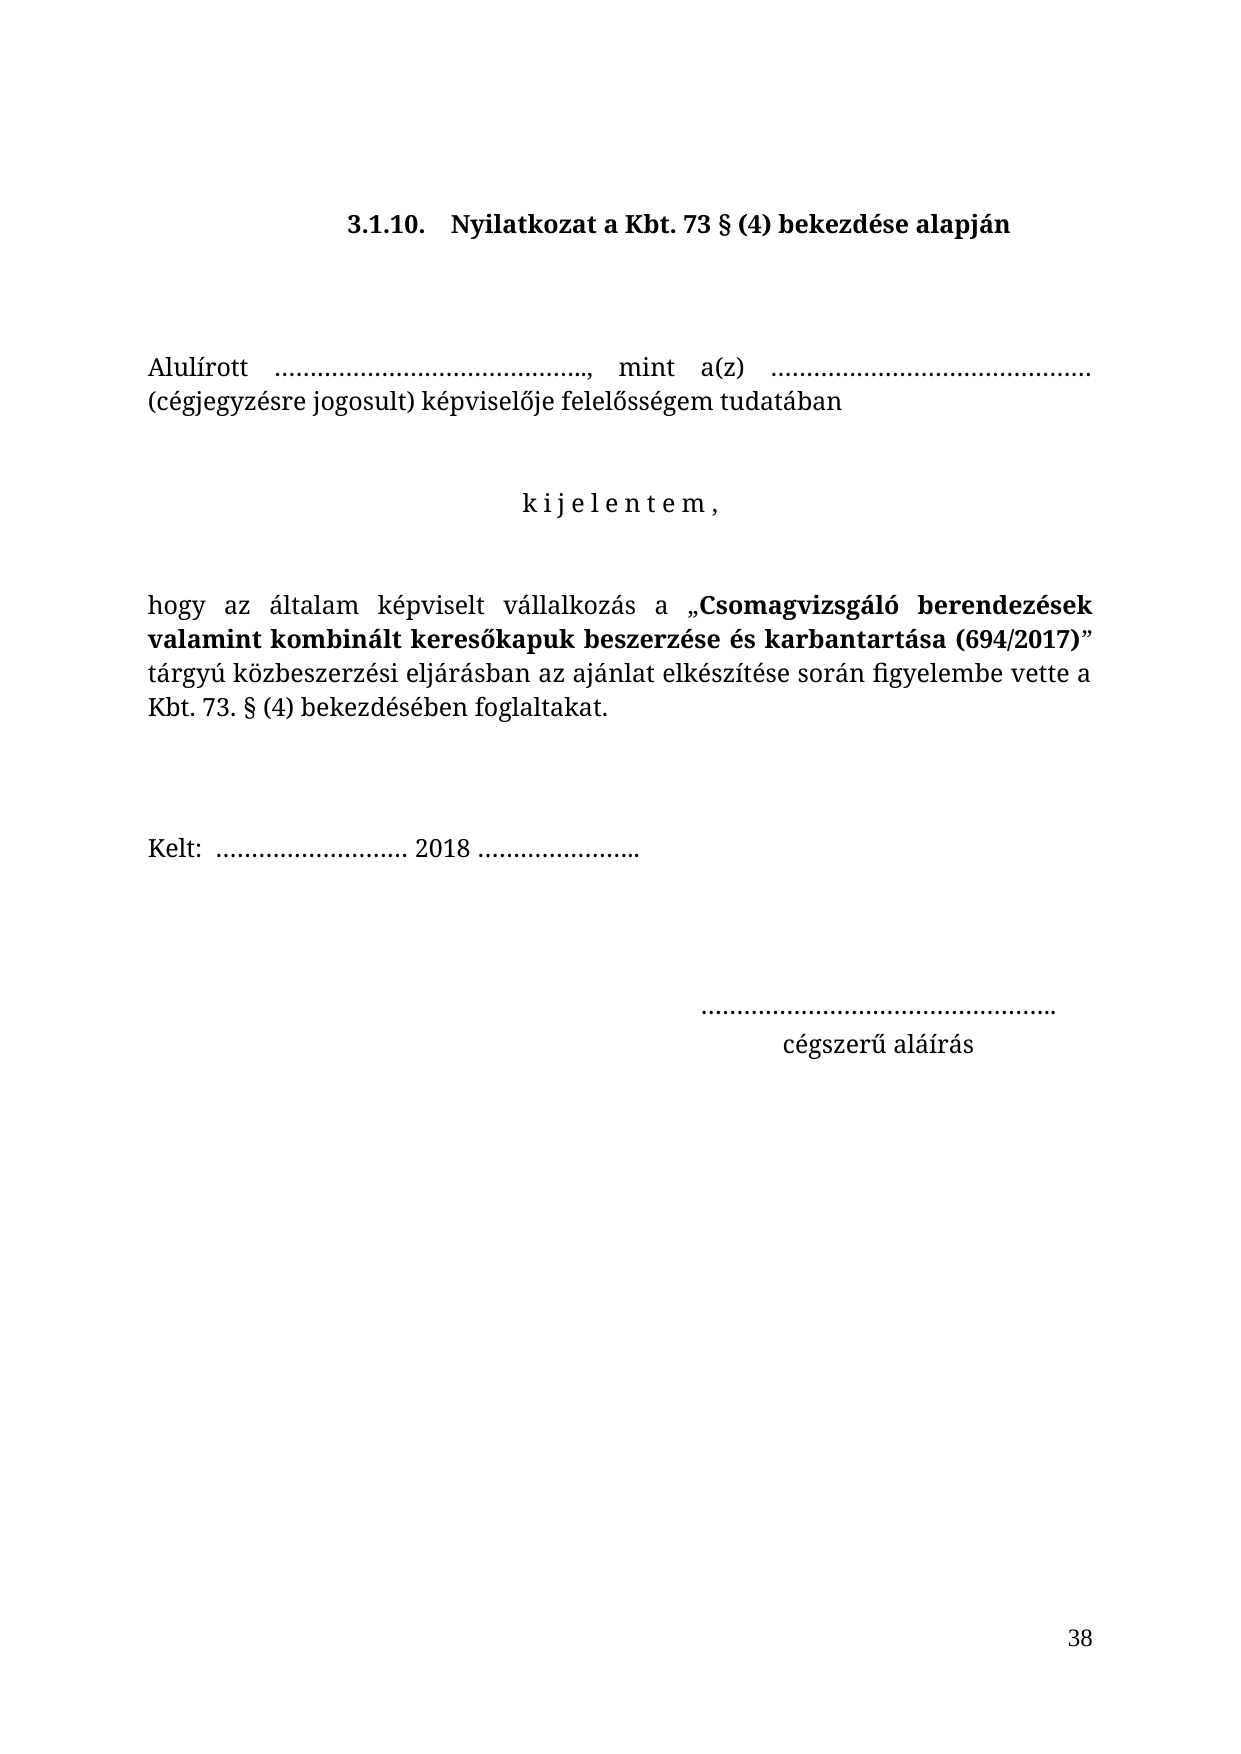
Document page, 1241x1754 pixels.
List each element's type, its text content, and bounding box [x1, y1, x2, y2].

text cégszerű aláírás [664, 1027, 1093, 1061]
text kijelentem, [148, 485, 1093, 519]
text hogy az általam képviselt vállalkozás a „Csomagvizsgáló berendezések valamint kombinált keresőkapuk beszerzése és karbantartása (694/2017)” tárgyú közbeszerzési eljárásban az ajánlat elkészítése során figyelembe vette a Kbt. 73. § (4) bekezdésében foglaltakat. [148, 588, 1093, 724]
text Kelt: ……………………… 2018 ………………….. [148, 831, 1093, 865]
subtitle Nyilatkozat a Kbt. 73 § (4) bekezdése alapján [266, 207, 1093, 241]
text Alulírott …………………………………….., mint a(z) ……………………………………… (cégjegyzésre jogosult) képviselője felelősségem tudatában [148, 349, 1093, 417]
text ………………………………………….. [664, 988, 1093, 1022]
